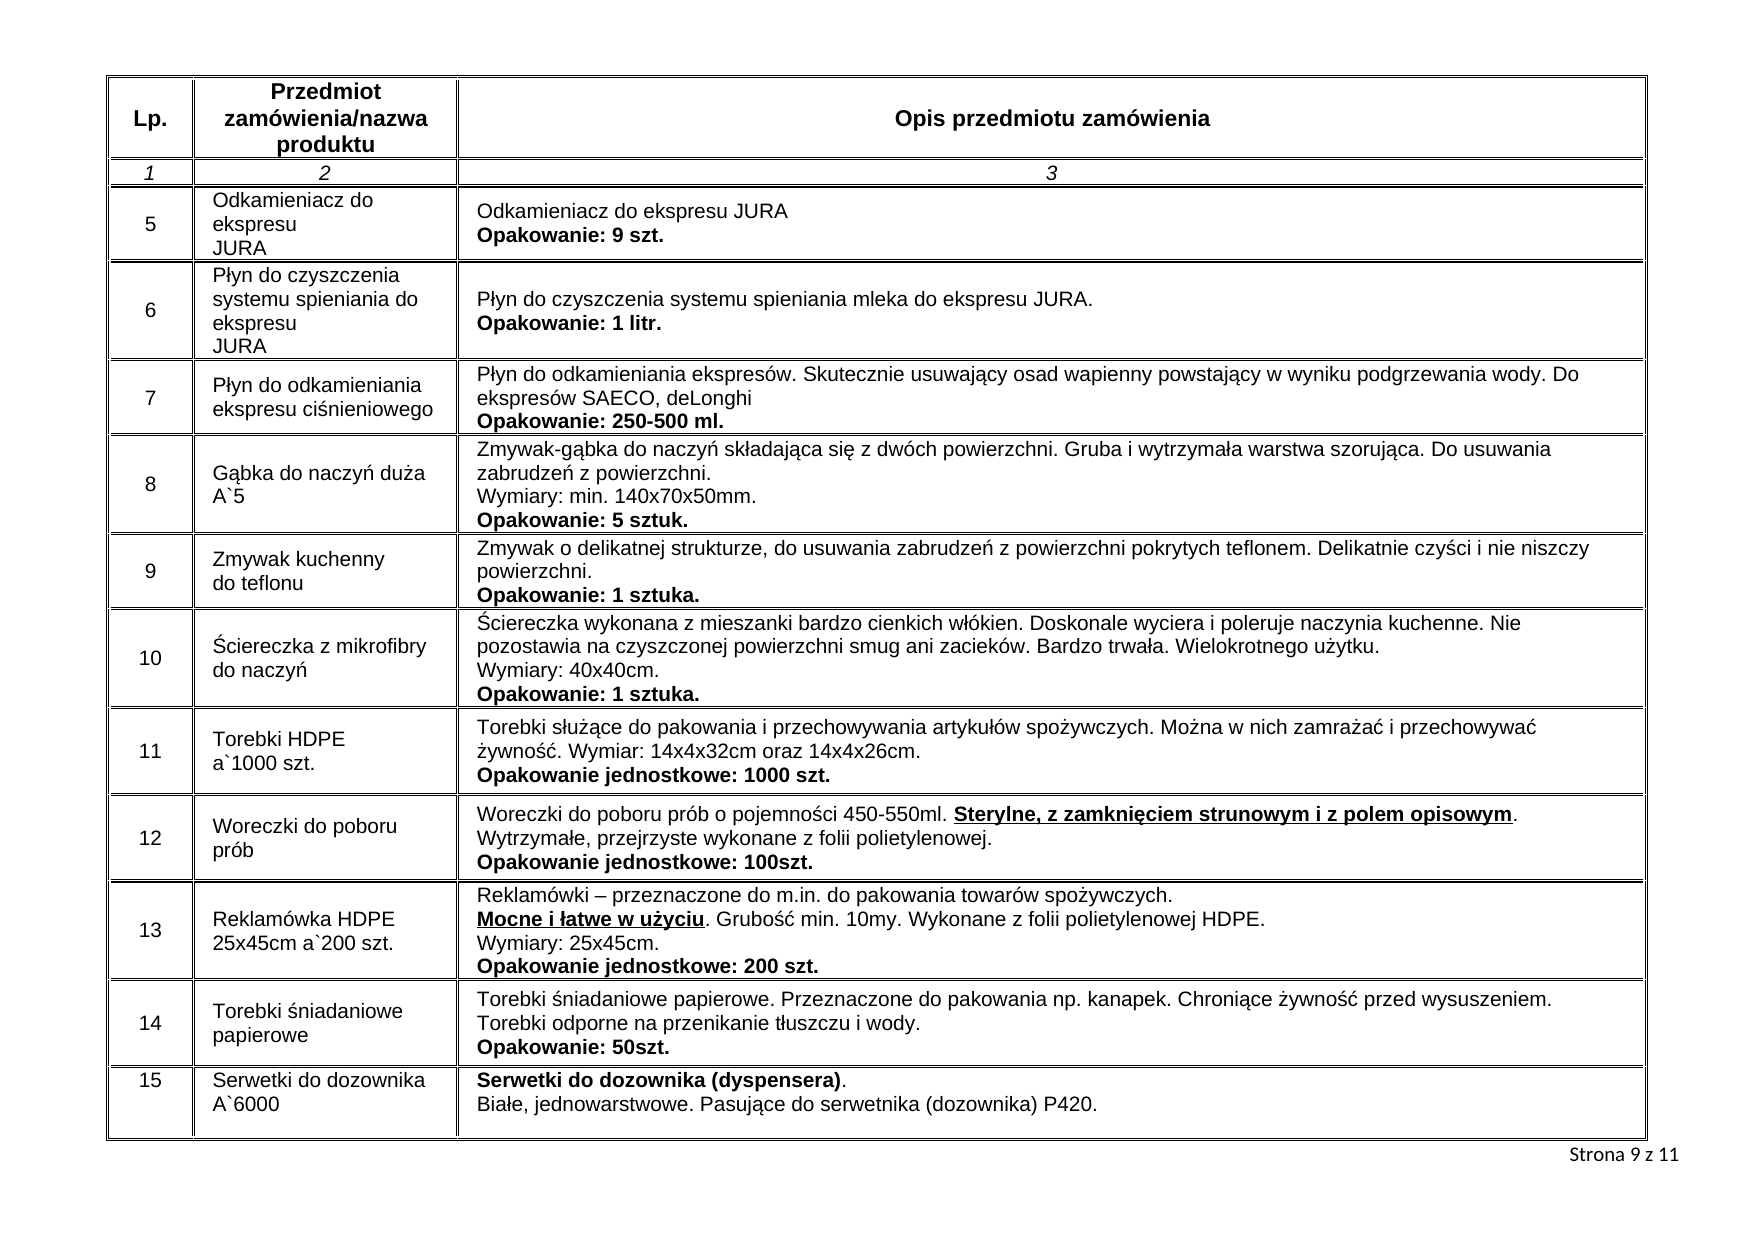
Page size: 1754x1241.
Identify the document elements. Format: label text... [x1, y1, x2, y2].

table_cell 5 [107, 184, 193, 259]
table_cell Torebki HDPE a`1000 szt. [195, 709, 456, 793]
table_cell Torebki służące do pakowania i przechowywania artykułów spożywczych. Można w nich zamrażać i przechowywać żywność. Wymiar: 14x4x32cm oraz 14x4x26cm. Opakowanie jednostkowe: 1000 szt. [458, 706, 1647, 793]
table_cell 8 [107, 433, 193, 532]
table_cell Woreczki do poboru prób o pojemności 450-550ml. Sterylne, z zamknięciem strunowym i z polem opisowym. Wytrzymałe, przejrzyste wykonane z folii polietylenowej. Opakowanie jednostkowe: 100szt. [459, 793, 1645, 879]
table_cell 1 [107, 157, 193, 184]
table_cell Reklamówki – przeznaczone do m.in. do pakowania towarów spożywczych. Mocne i łatwe w użyciu. Grubość min. 10my. Wykonane z folii polietylenowej HDPE. Wymiary: 25x45cm. Opakowanie jednostkowe: 200 szt. [458, 879, 1647, 978]
table_cell Odkamieniacz do ekspresu JURA Opakowanie: 9 szt. [458, 184, 1647, 259]
table_cell Płyn do odkamieniania ekspresów. Skutecznie usuwający osad wapienny powstający w wyniku podgrzewania wody. Do ekspresów SAECO, deLonghi Opakowanie: 250-500 ml. [458, 358, 1647, 433]
table_cell 10 [107, 607, 193, 706]
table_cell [458, 1065, 1645, 1138]
table_cell Ściereczka z mikrofibry do naczyń [195, 610, 456, 706]
table_cell Ściereczka wykonana z mieszanki bardzo cienkich włókien. Doskonale wyciera i poleruje naczynia kuchenne. Nie pozostawia na czyszczonej powierzchni smug ani zacieków. Bardzo trwała. Wielokrotnego użytku. Wymiary: 40x40cm. Opakowanie: 1 sztuka. [458, 607, 1647, 706]
table_cell 3 [458, 157, 1647, 184]
table_cell Serwetki do dozownika A`6000 [194, 1065, 458, 1138]
table_cell 13 [107, 879, 193, 978]
table_cell Woreczki do poboru prób [195, 796, 456, 879]
table_cell Płyn do czyszczenia systemu spieniania mleka do ekspresu JURA. Opakowanie: 1 litr. [458, 259, 1647, 358]
table_cell Zmywak o delikatnej strukturze, do usuwania zabrudzeń z powierzchni pokrytych teflonem. Delikatnie czyści i nie niszczy powierzchni. Opakowanie: 1 sztuka. [458, 532, 1647, 607]
table_cell Odkamieniacz do ekspresu JURA [195, 188, 456, 259]
table_cell Zmywak-gąbka do naczyń składająca się z dwóch powierzchni. Gruba i wytrzymała warstwa szorująca. Do usuwania zabrudzeń z powierzchni. Wymiary: min. 140x70x50mm. Opakowanie: 5 sztuk. [458, 433, 1647, 532]
table_cell Zmywak kuchenny do teflonu [195, 535, 456, 607]
table_cell 11 [107, 706, 193, 793]
table_cell 9 [107, 532, 193, 607]
table_cell Torebki śniadaniowe papierowe [195, 981, 456, 1065]
table_cell Gąbka do naczyń duża A`5 [195, 436, 456, 532]
table_cell 7 [107, 358, 193, 433]
table_cell 15 [109, 1065, 193, 1138]
table_header Lp. [109, 78, 193, 157]
table_cell 12 [109, 793, 192, 879]
table_cell 14 [107, 978, 193, 1065]
table_cell 2 [195, 160, 456, 184]
table_cell Reklamówka HDPE 25x45cm a`200 szt. [195, 883, 456, 978]
table_header Przedmiot zamówienia/nazwa produktu [194, 76, 458, 157]
table_cell 6 [107, 259, 193, 358]
table_header Opis przedmiotu zamówienia [458, 78, 1645, 157]
table_cell Płyn do odkamieniania ekspresu ciśnieniowego [195, 361, 456, 433]
table_cell Płyn do czyszczenia systemu spieniania do ekspresu JURA [195, 263, 456, 358]
table_cell Torebki śniadaniowe papierowe. Przeznaczone do pakowania np. kanapek. Chroniące żywność przed wysuszeniem. Torebki odporne na przenikanie tłuszczu i wody. Opakowanie: 50szt. [458, 978, 1647, 1065]
